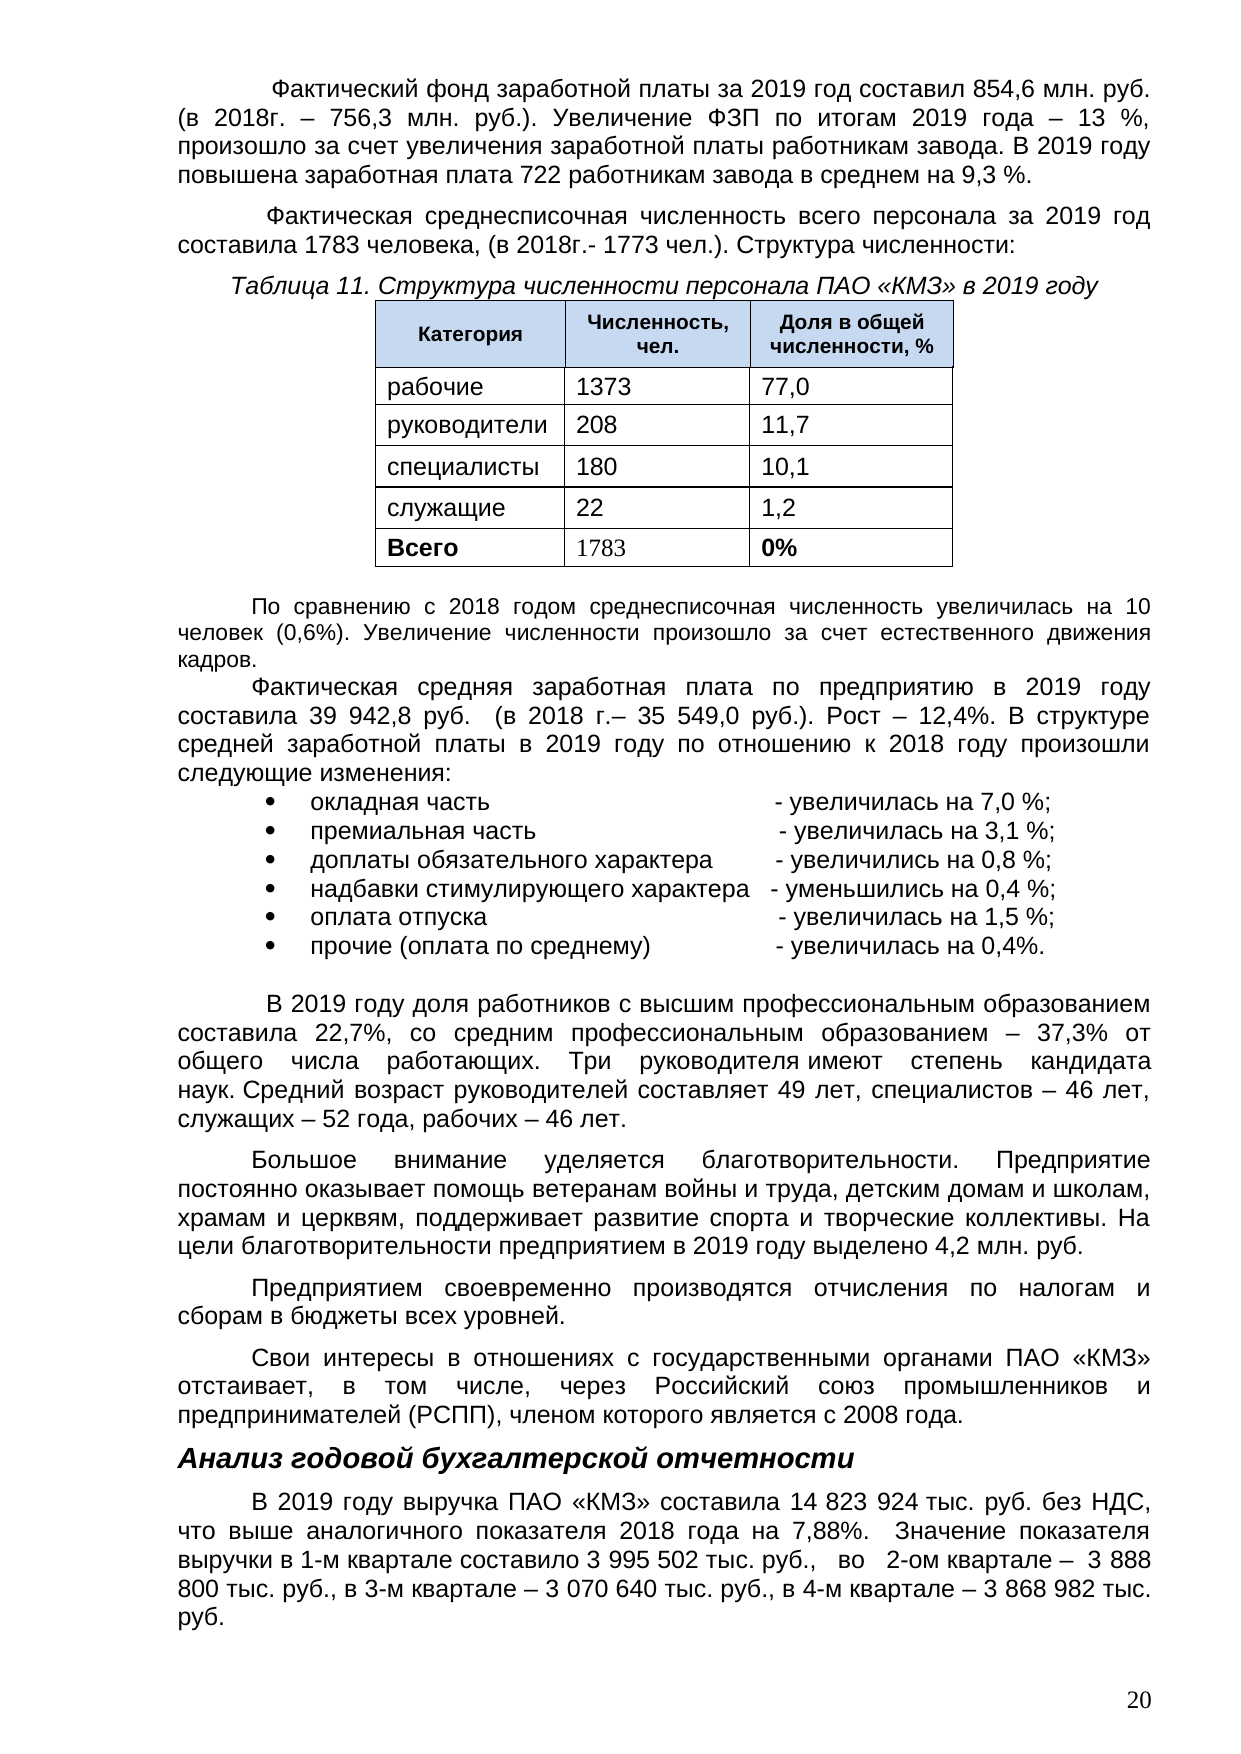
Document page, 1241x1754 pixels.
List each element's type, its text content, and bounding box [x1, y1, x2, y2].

table_cell 1,2 [750, 488, 952, 528]
table_cell 77,0 [750, 368, 952, 404]
table_cell 100% [750, 529, 952, 566]
table_cell 22 [565, 488, 749, 528]
list доплаты обязательного характера - увеличились на 0,8 %; [266, 845, 1152, 873]
table_cell 11,7 [750, 405, 952, 445]
subtitle Анализ годовой бухгалтерской отчетности [177, 1441, 1152, 1475]
list надбавки стимулирующего характера - уменьшились на 0,4 %; [266, 873, 1152, 902]
text Фактическая среднесписочная численность всего персонала за 2019 год составила 1783 человека, (в 2018г.- 1773 чел.). Структура численности: [177, 201, 1152, 259]
text Свои интересы в отношениях с государственными органами ПАО «КМЗ» отстаивает, в том числе, через Российский союз промышленников и предпринимателей (РСПП), членом которого является с 2008 года. [177, 1343, 1152, 1429]
table_cell специалисты [376, 446, 564, 486]
text Таблица 11. Структура численности персонала ПАО «КМЗ» в 2019 году [177, 271, 1152, 300]
table_cell Всего [376, 529, 564, 566]
table_cell руководители [376, 405, 564, 445]
text В 2019 году выручка ПАО «КМЗ» составила 14 823 924 тыс. руб. без НДС, что выше аналогичного показателя 2018 года на 7,88%. Значение показателя выручки в 1-м квартале составило 3 995 502 тыс. руб., во 2-ом квартале – 3 888 800 тыс. руб., в 3-м квартале – 3 070 640 тыс. руб., в 4-м квартале – 3 868 982 тыс. руб. [177, 1487, 1152, 1631]
table_cell 1373 [565, 368, 749, 404]
table_header Доля в общей численности, % [751, 301, 953, 367]
text Фактическая средняя заработная плата по предприятию в 2019 году составила 39 942,8 руб. (в 2018 г.– 35 549,0 руб.). Рост – 12,4%. В структуре средней заработной платы в 2019 году по отношению к 2018 году произошли следующие изменения: [177, 672, 1152, 787]
table_cell 1783 [565, 529, 749, 566]
table_cell 10,1 [750, 446, 952, 486]
text Фактический фонд заработной платы за 2019 год составил 854,6 млн. руб. (в 2018г. – 756,3 млн. руб.). Увеличение ФЗП по итогам 2019 года – 13 %, произошло за счет увеличения заработной платы работникам завода. В 2019 году повышена заработная плата 722 работникам завода в среднем на 9,3 %. [177, 74, 1152, 189]
table_cell рабочие [376, 368, 564, 404]
table_header Численность, чел. [566, 301, 750, 367]
text По сравнению с 2018 годом среднесписочная численность увеличилась на 10 человек (0,6%). Увеличение численности произошло за счет естественного движения кадров. [177, 593, 1152, 672]
text Большое внимание уделяется благотворительности. Предприятие постоянно оказывает помощь ветеранам войны и труда, детским домам и школам, храмам и церквям, поддерживает развитие спорта и творческие коллективы. На цели благотворительности предприятием в 2019 году выделено 4,2 млн. руб. [177, 1145, 1152, 1260]
text Предприятием своевременно производятся отчисления по налогам и сборам в бюджеты всех уровней. [177, 1273, 1152, 1330]
table_header Категория [376, 301, 565, 367]
list окладная часть - увеличилась на 7,0 %; [266, 787, 1152, 816]
text В 2019 году доля работников с высшим профессиональным образованием составила 22,7%, со средним профессиональным образованием – 37,3% от общего числа работающих. Три руководителя имеют степень кандидата наук. Средний возраст руководителей составляет 49 лет, специалистов – 46 лет, служащих – 52 года, рабочих – 46 лет. [177, 989, 1152, 1133]
table_cell 180 [565, 446, 749, 486]
list оплата отпуска - увеличилась на 1,5 %; [266, 902, 1152, 931]
table_cell 208 [565, 405, 749, 445]
list прочие (оплата по среднему) - увеличилась на 0,4%. [266, 931, 1152, 960]
list премиальная часть - увеличилась на 3,1 %; [266, 816, 1152, 845]
table_cell служащие [376, 488, 564, 528]
